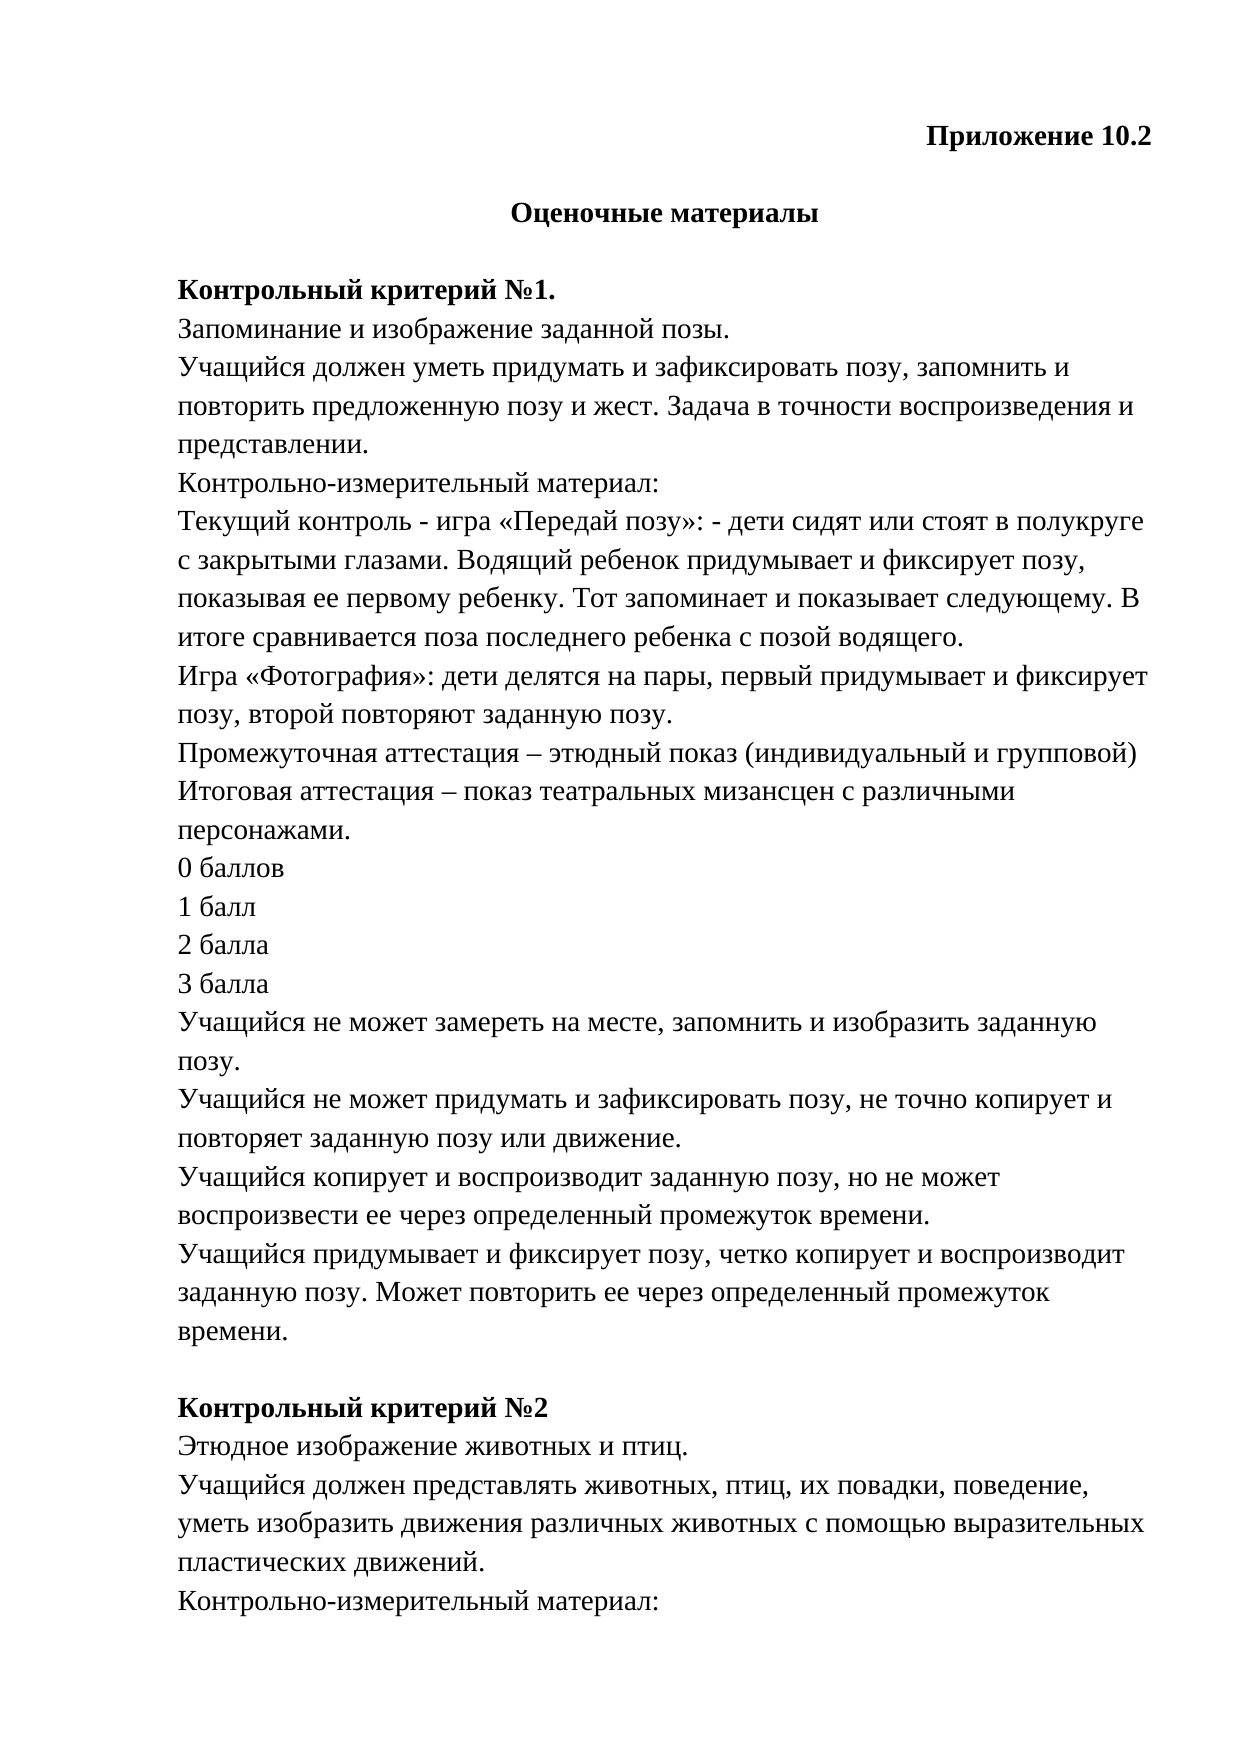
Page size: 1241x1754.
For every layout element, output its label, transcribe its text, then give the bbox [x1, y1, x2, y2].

text Оценочные материалы [177, 195, 1152, 229]
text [177, 1390, 1152, 1616]
text Приложение 10.2 [177, 118, 1152, 152]
text Контрольный критерий №1. Запоминание и изображение заданной позы. Учащийся должен уметь придумать и зафиксировать позу, запомнить и повторить предложенную позу и жест. Задача в точности воспроизведения и представлении. Контрольно-измерительный материал: Текущий контроль - игра «Передай позу»: - дети сидят или стоят в полукруге с закрытыми глазами. Водящий ребенок придумывает и фиксирует позу, показывая ее первому ребенку. Тот запоминает и показывает следующему. В итоге сравнивается поза последнего ребенка с позой водящего. Игра «Фотография»: дети делятся на пары, первый придумывает и фиксирует позу, второй повторяют заданную позу. Промежуточная аттестация – этюдный показ (индивидуальный и групповой) Итоговая аттестация – показ театральных мизансцен с различными персонажами. 0 баллов 1 балл 2 балла 3 балла Учащийся не может замереть на месте, запомнить и изобразить заданную позу. Учащийся не может придумать и зафиксировать позу, не точно копирует и повторяет заданную позу или движение. Учащийся копирует и воспроизводит заданную позу, но не может воспроизвести ее через определенный промежуток времени. Учащийся придумывает и фиксирует позу, четко копирует и воспроизводит заданную позу. Может повторить ее через определенный промежуток времени. [177, 272, 1152, 1346]
